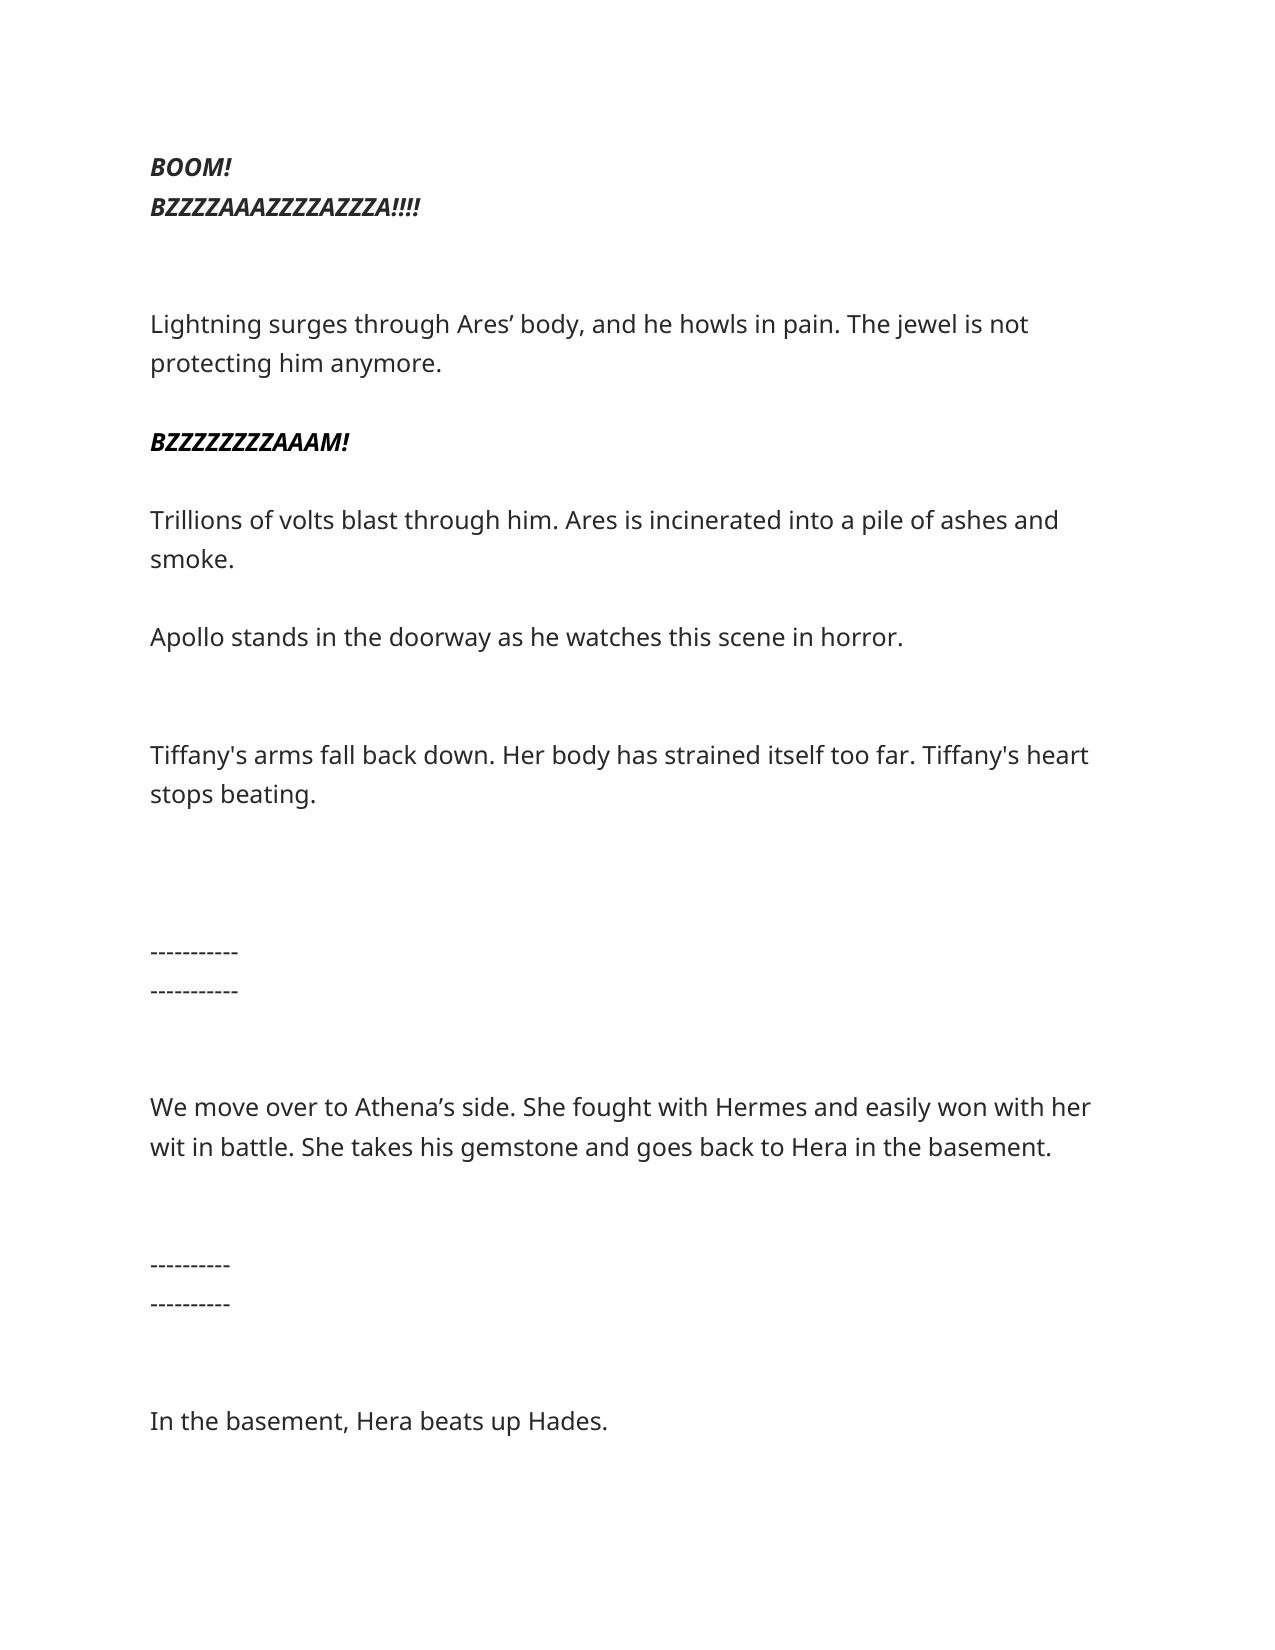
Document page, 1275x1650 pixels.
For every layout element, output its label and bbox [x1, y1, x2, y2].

text [150, 150, 1125, 1477]
